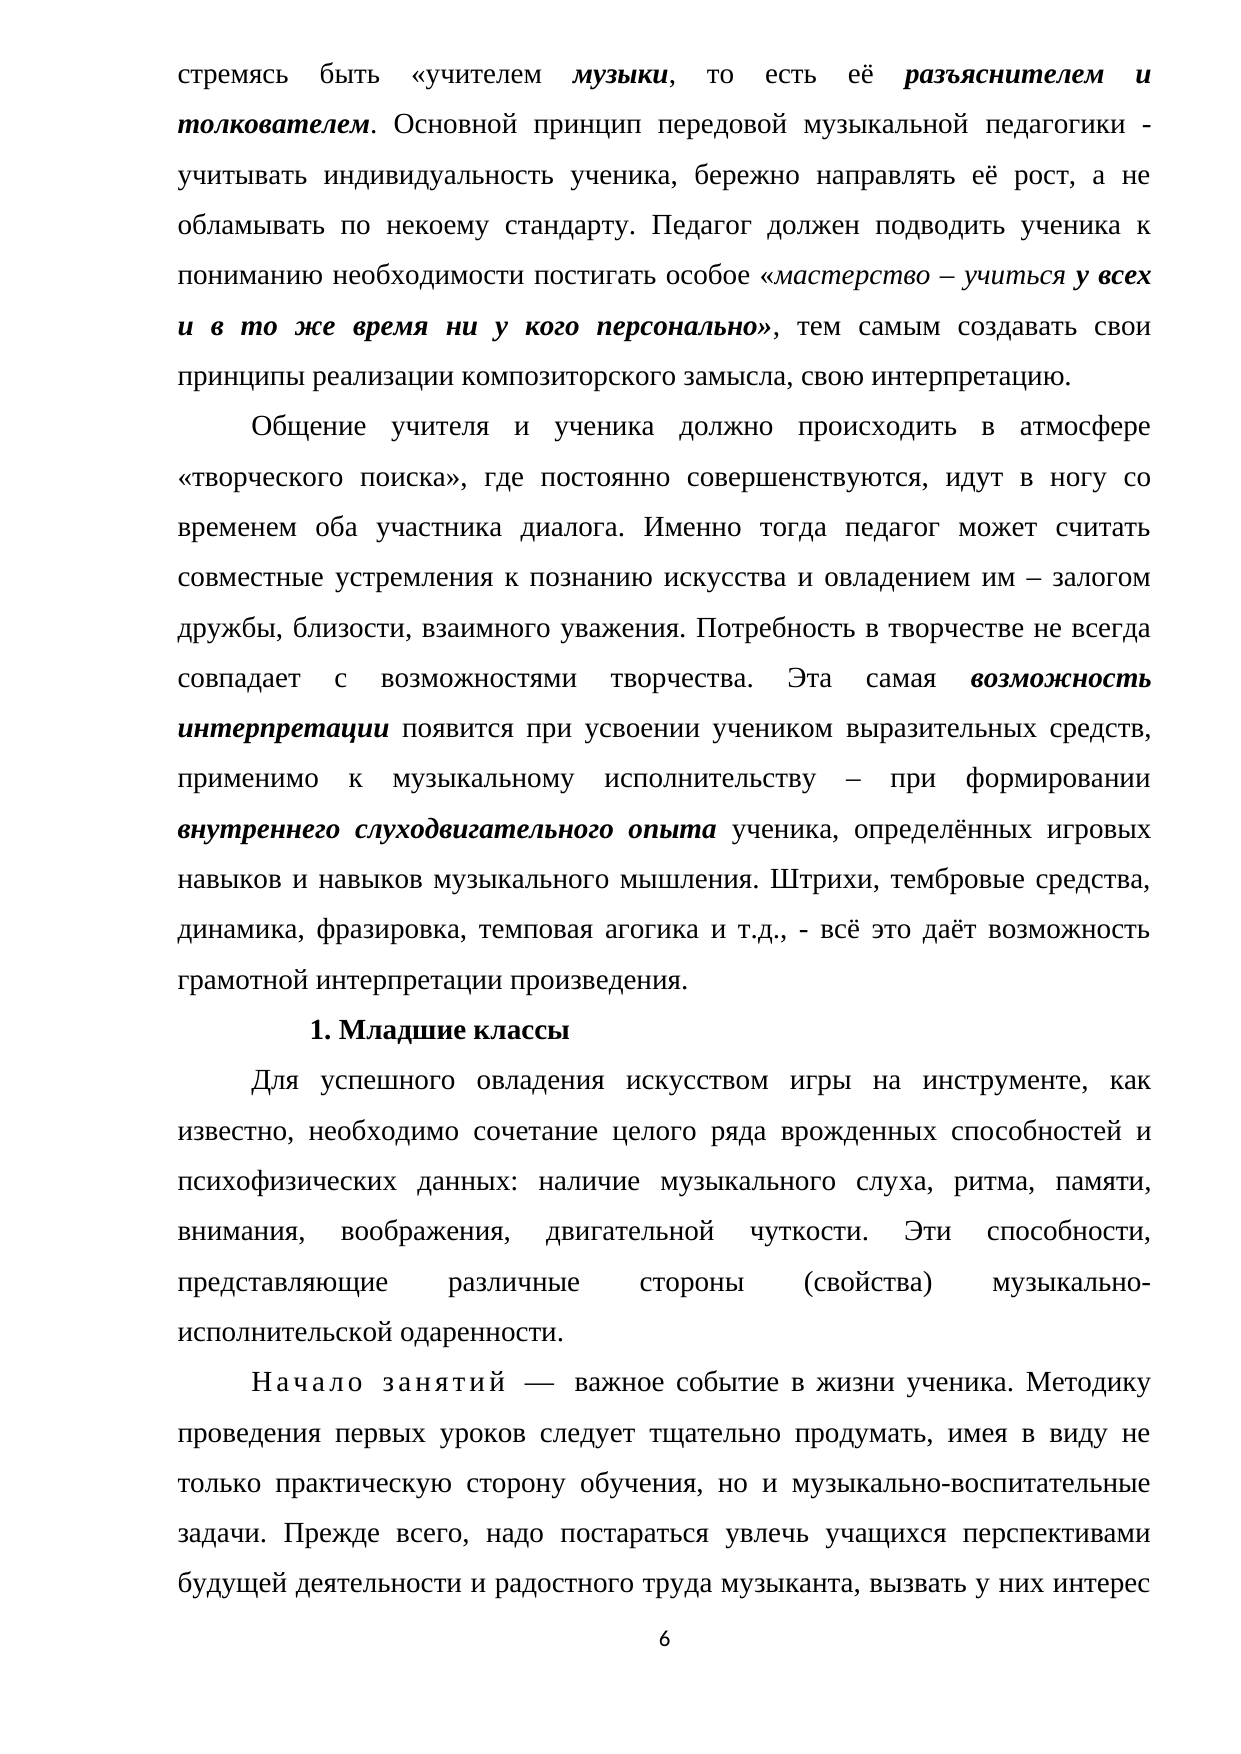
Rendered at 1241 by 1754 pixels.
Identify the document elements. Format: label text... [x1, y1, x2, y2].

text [177, 56, 1152, 392]
text Для успешного овладения искусством игры на инструменте, как известно, необходимо сочетание целого ряда врожденных способностей и психофизических данных: наличие музыкального слуха, ритма, памяти, внимания, воображения, двигательной чуткости. Эти способности, представляющие различные стороны (свойства) музыкально-исполнительской одаренности. [177, 1062, 1152, 1348]
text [177, 1364, 1152, 1599]
text Общение учителя и ученика должно происходить в атмосфере «творческого поиска», где постоянно совершенствуются, идут в ногу со временем оба участника диалога. Именно тогда педагог может считать совместные устремления к познанию искусства и овладением им – залогом дружбы, близости, взаимного уважения. Потребность в творчестве не всегда совпадает с возможностями творчества. Эта самая возможность интерпретации появится при усвоении учеником выразительных средств, применимо к музыкальному исполнительству – при формировании внутреннего слуходвигательного опыта ученика, определённых игровых навыков и навыков музыкального мышления. Штрихи, тембровые средства, динамика, фразировка, темповая агогика и т.д., - всё это даёт возможность грамотной интерпретации произведения. [177, 408, 1152, 995]
text 1. Младшие классы [177, 1012, 1152, 1046]
